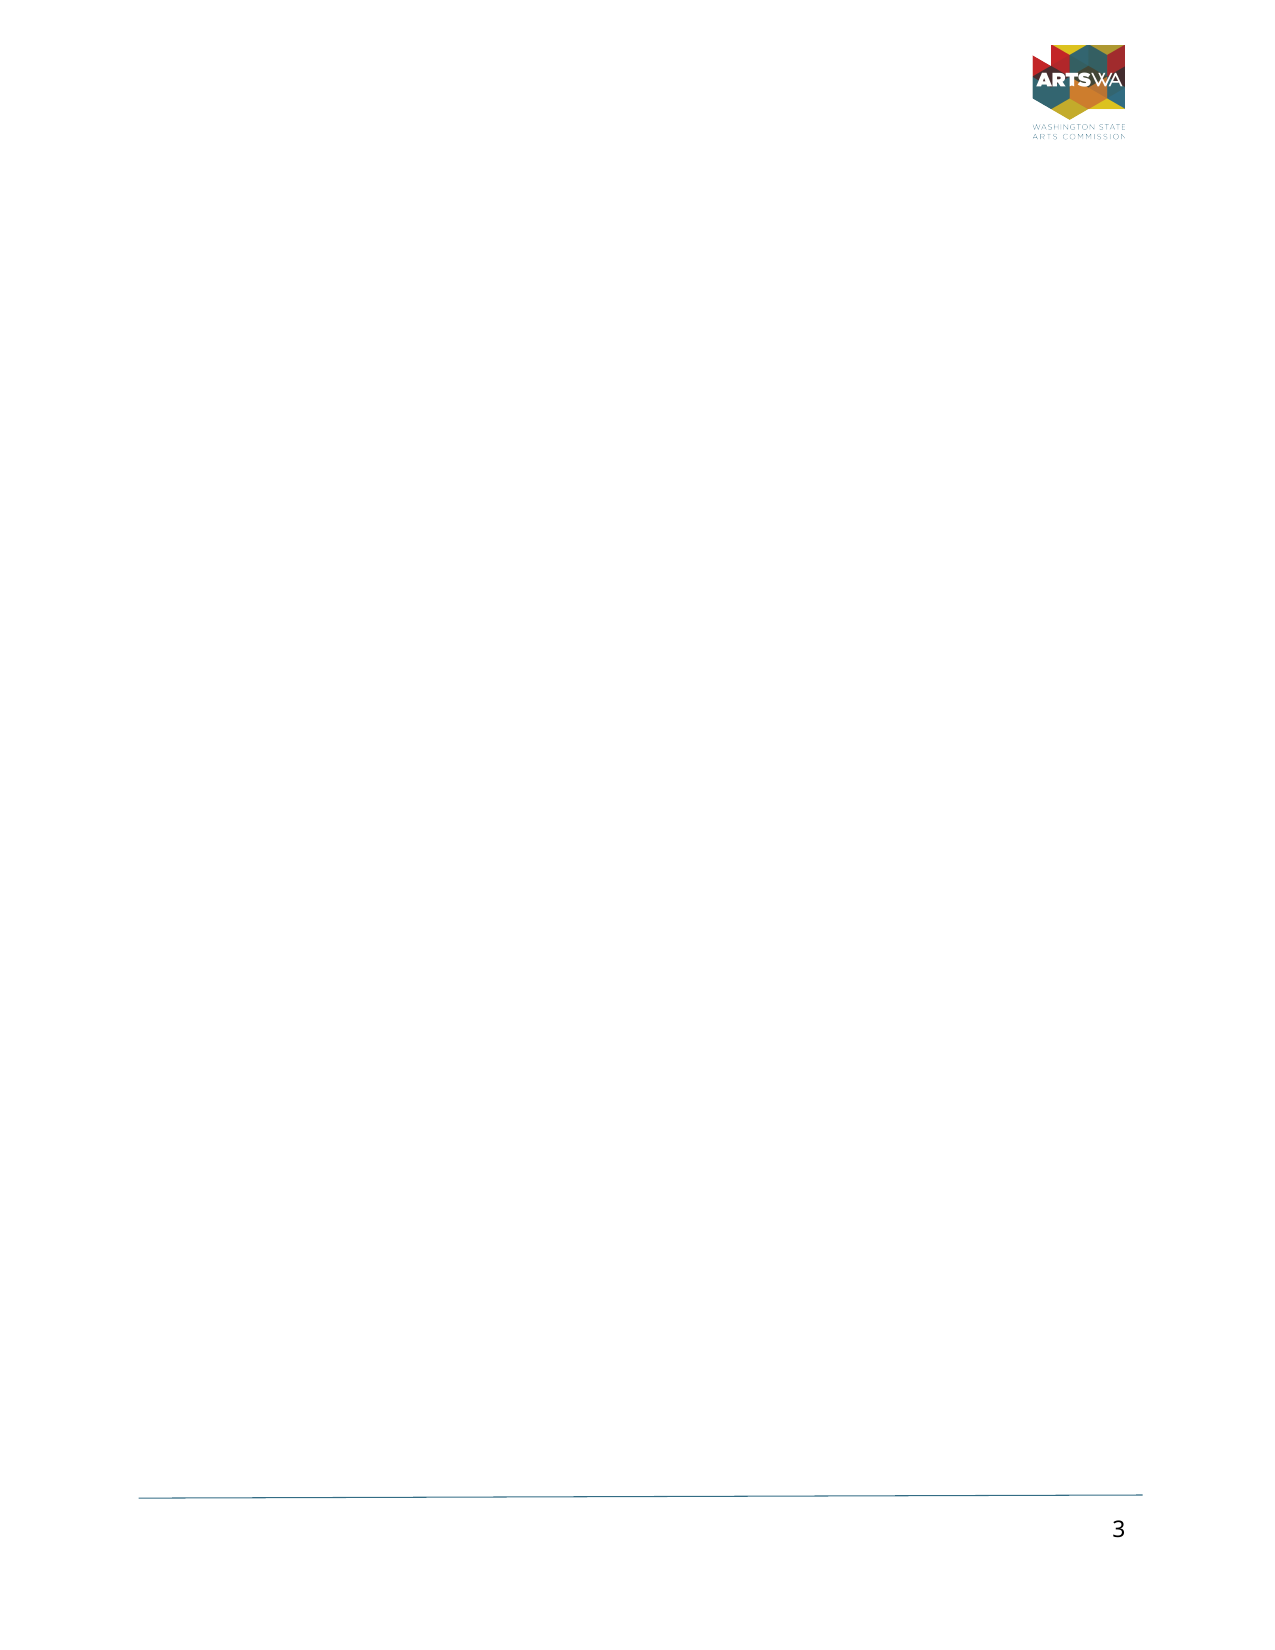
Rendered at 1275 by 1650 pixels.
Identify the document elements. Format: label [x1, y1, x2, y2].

picture [1032, 45, 1125, 143]
